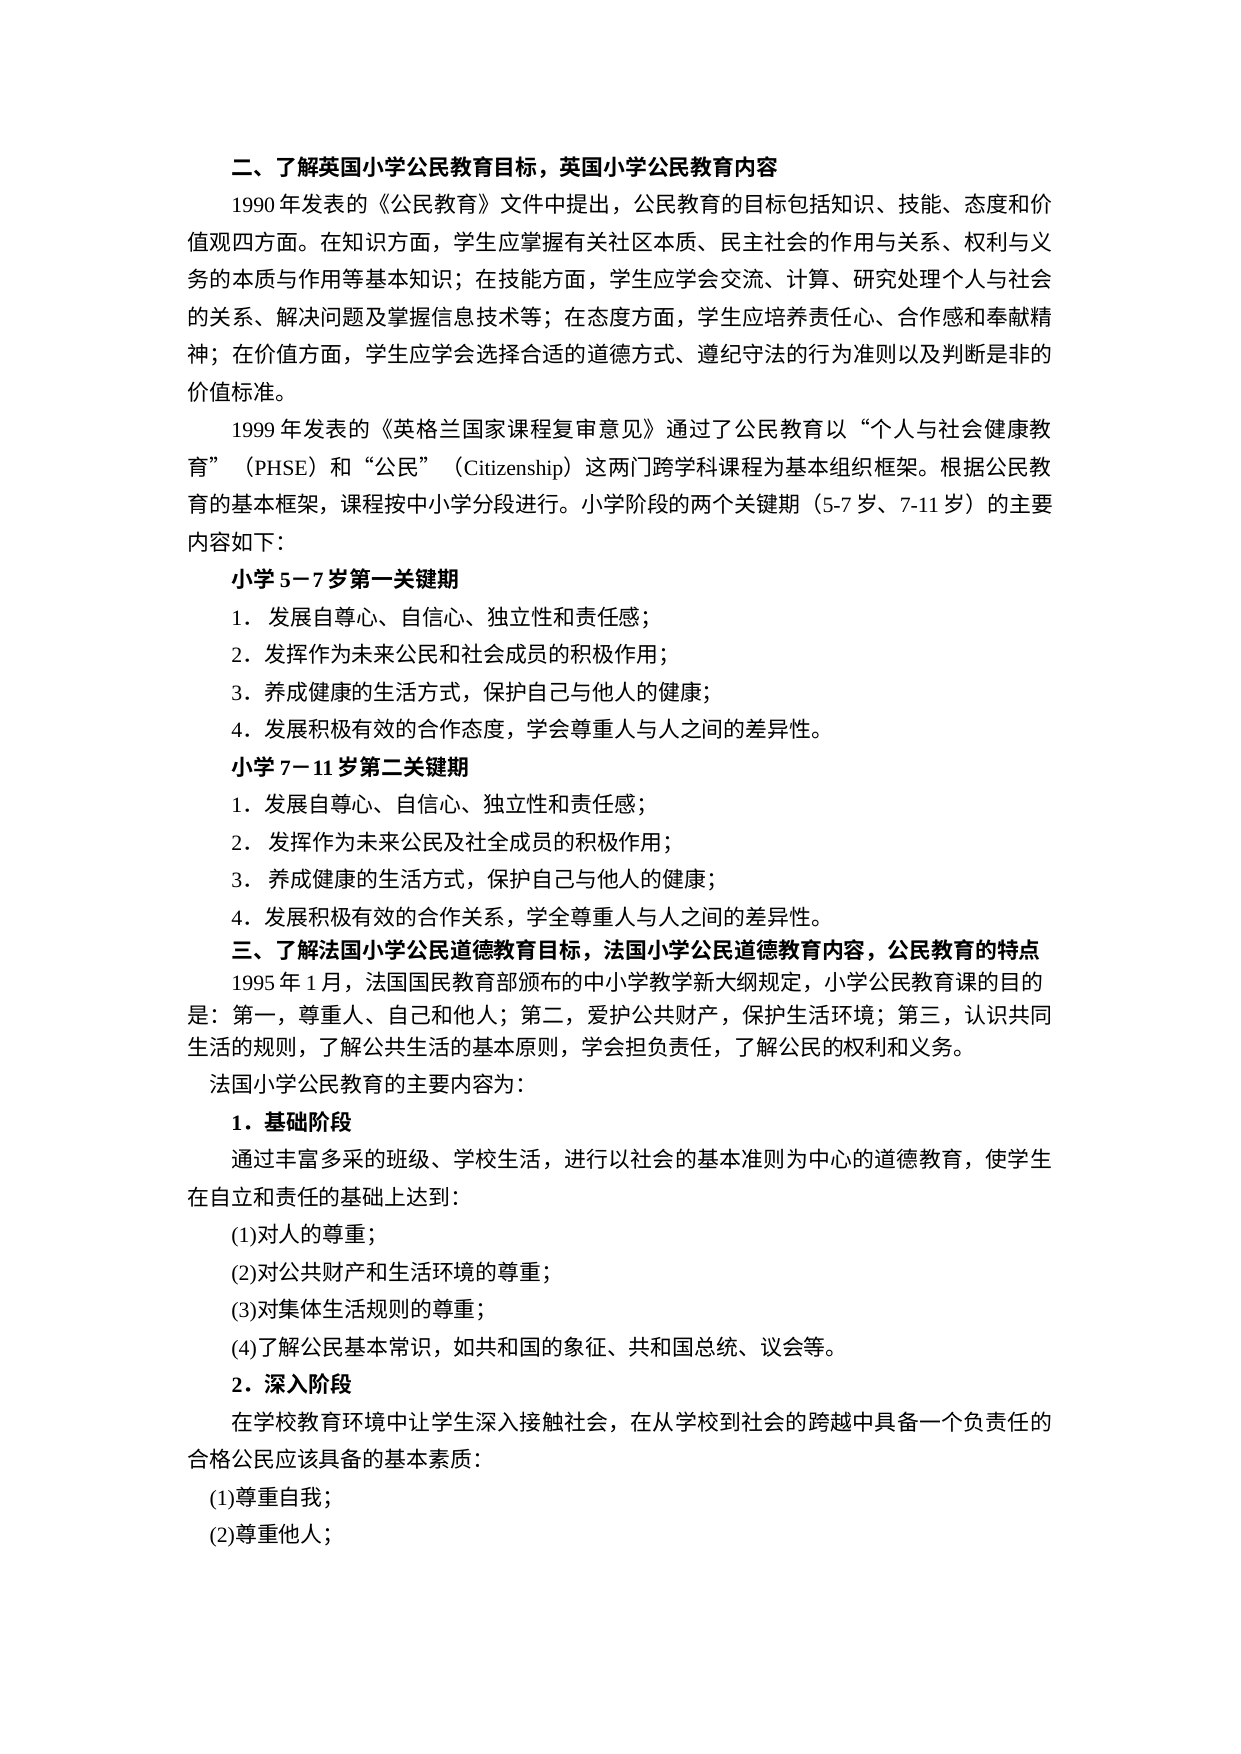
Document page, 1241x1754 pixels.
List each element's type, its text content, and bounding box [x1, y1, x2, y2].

text 4．发展积极有效的合作关系，学全尊重人与人之间的差异性。 [231, 895, 1053, 932]
text 小学5－7岁第一关键期 [187, 557, 1053, 595]
text (1)对人的尊重； [187, 1212, 1053, 1250]
text 4．发展积极有效的合作态度，学会尊重人与人之间的差异性。 [231, 707, 1053, 745]
list 发展自尊心、自信心、独立性和责任感； [231, 595, 1053, 632]
text 3．养成健康的生活方式，保护自己与他人的健康； [231, 670, 1053, 707]
text (1)尊重自我； [187, 1475, 1053, 1512]
text (2)尊重他人； [187, 1512, 1053, 1550]
text 三、了解法国小学公民道德教育目标，法国小学公民道德教育内容，公民教育的特点 [231, 932, 1053, 965]
text 在学校教育环境中让学生深入接触社会，在从学校到社会的跨越中具备一个负责任的合格公民应该具备的基本素质： [187, 1400, 1053, 1475]
text (4)了解公民基本常识，如共和国的象征、共和国总统、议会等。 [187, 1325, 1053, 1362]
text 小学7－11岁第二关键期 [187, 745, 1053, 782]
text 2．深入阶段 [187, 1362, 1053, 1400]
text 是：第一，尊重人、自己和他人；第二，爱护公共财产，保护生活环境；第三，认识共同生活的规则，了解公共生活的基本原则，学会担负责任，了解公民的权利和义务。 [187, 997, 1053, 1062]
text 二、了解英国小学公民教育目标，英国小学公民教育内容 [231, 150, 1053, 182]
text 1．基础阶段 [231, 1100, 1053, 1137]
text 法国小学公民教育的主要内容为： [187, 1062, 1053, 1100]
text 1995年1月，法国国民教育部颁布的中小学教学新大纲规定，小学公民教育课的目的 [231, 965, 1053, 997]
text 2．发挥作为未来公民和社会成员的积极作用； [231, 632, 1053, 670]
text (3)对集体生活规则的尊重； [187, 1287, 1053, 1325]
text 1．发展自尊心、自信心、独立性和责任感； [231, 782, 1053, 820]
text 1990年发表的《公民教育》文件中提出，公民教育的目标包括知识、技能、态度和价值观四方面。在知识方面，学生应掌握有关社区本质、民主社会的作用与关系、权利与义务的本质与作用等基本知识；在技能方面，学生应学会交流、计算、研究处理个人与社会的关系、解决问题及掌握信息技术等；在态度方面，学生应培养责任心、合作感和奉献精神；在价值方面，学生应学会选择合适的道德方式、遵纪守法的行为准则以及判断是非的价值标准。 [187, 182, 1053, 407]
list 发挥作为未来公民及社全成员的积极作用； [231, 820, 1053, 857]
text (2)对公共财产和生活环境的尊重； [187, 1250, 1053, 1287]
list 养成健康的生活方式，保护自己与他人的健康； [231, 857, 1053, 895]
text 1999年发表的《英格兰国家课程复审意见》通过了公民教育以“个人与社会健康教育”（PHSE）和“公民”（Citizenship）这两门跨学科课程为基本组织框架。根据公民教育的基本框架，课程按中小学分段进行。小学阶段的两个关键期（5-7岁、7-11岁）的主要内容如下： [187, 407, 1053, 557]
text 通过丰富多采的班级、学校生活，进行以社会的基本准则为中心的道德教育，使学生在自立和责任的基础上达到： [187, 1137, 1053, 1212]
